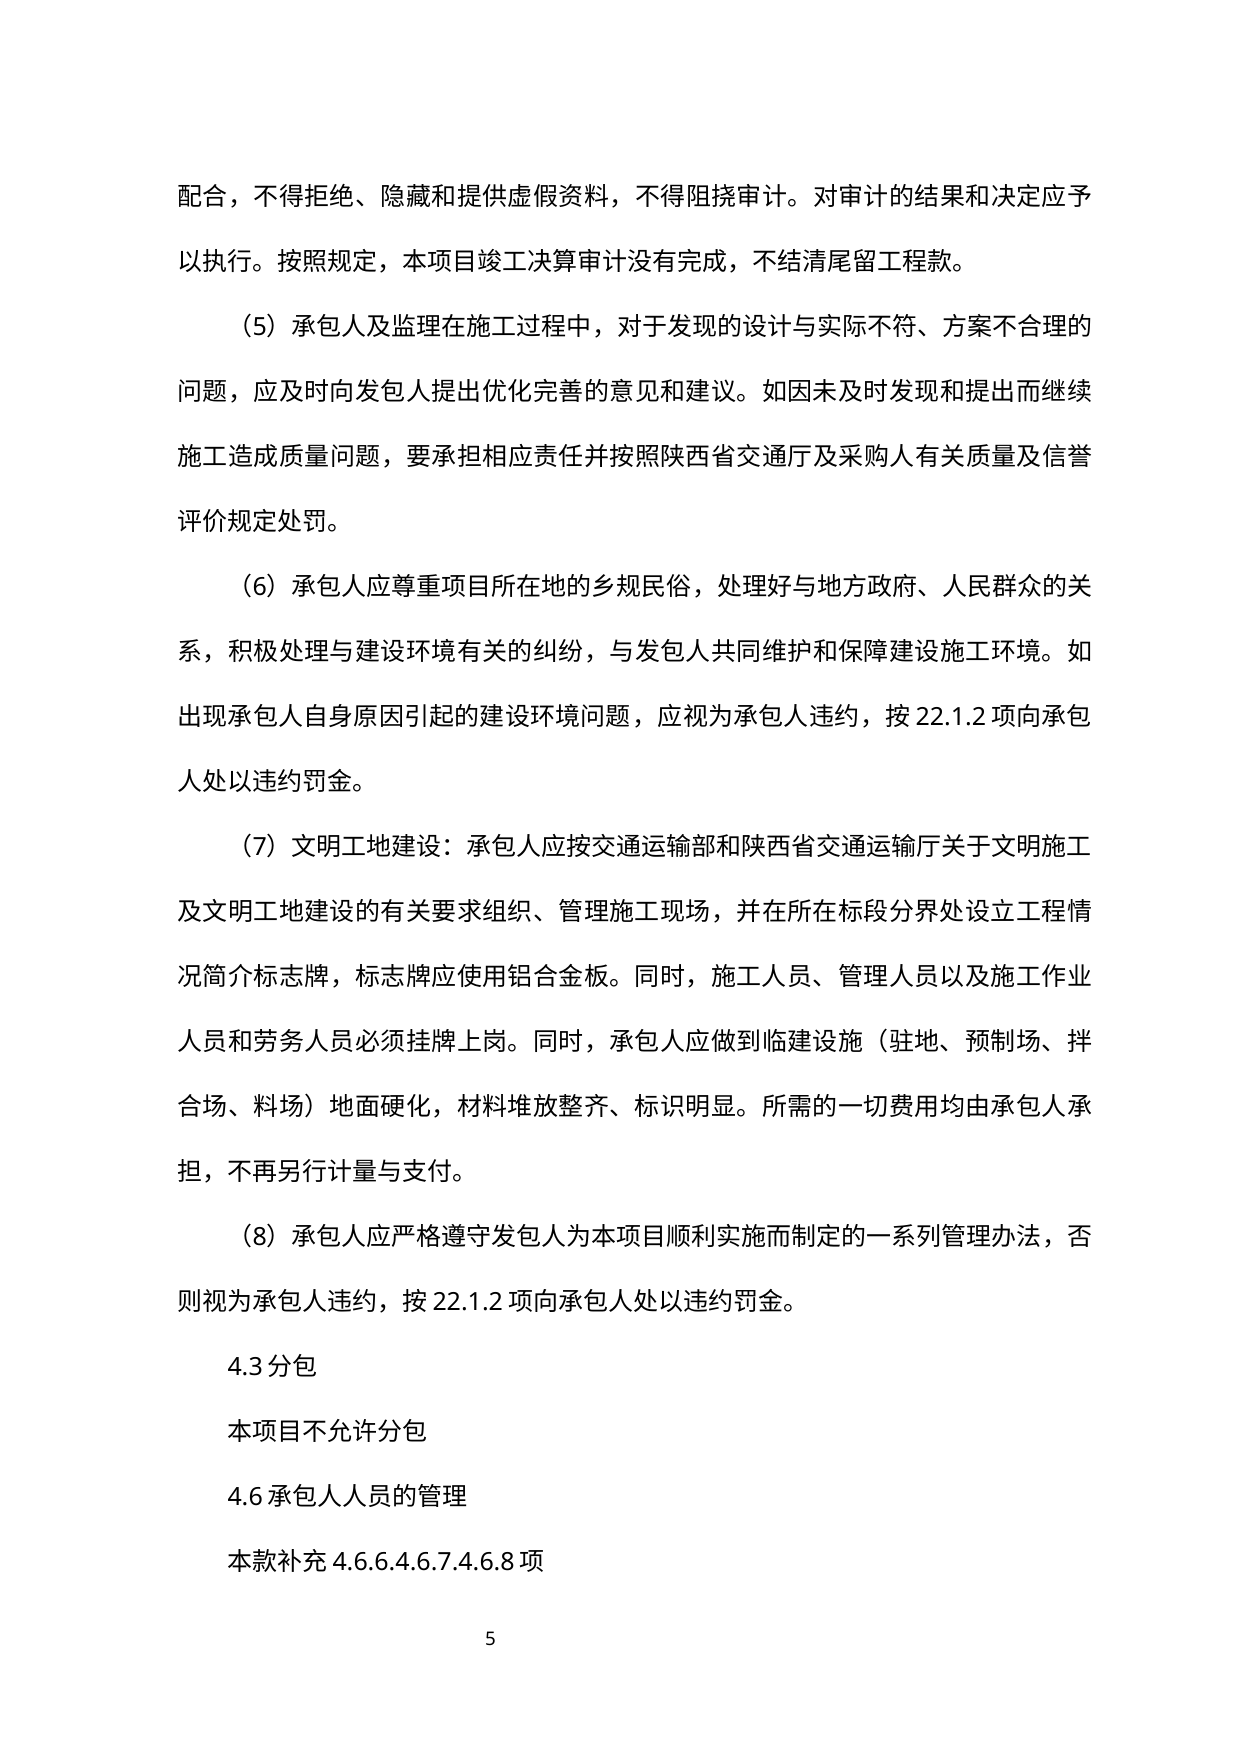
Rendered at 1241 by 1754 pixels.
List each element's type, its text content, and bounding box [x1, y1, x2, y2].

text （5）承包人及监理在施工过程中，对于发现的设计与实际不符、方案不合理的问题，应及时向发包人提出优化完善的意见和建议。如因未及时发现和提出而继续施工造成质量问题，要承担相应责任并按照陕西省交通厅及采购人有关质量及信誉评价规定处罚。 [177, 292, 1093, 552]
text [177, 162, 1093, 292]
text 4.6承包人人员的管理 [177, 1462, 1093, 1527]
text （8）承包人应严格遵守发包人为本项目顺利实施而制定的一系列管理办法，否则视为承包人违约，按22.1.2项向承包人处以违约罚金。 [177, 1202, 1093, 1332]
text （6）承包人应尊重项目所在地的乡规民俗，处理好与地方政府、人民群众的关系，积极处理与建设环境有关的纠纷，与发包人共同维护和保障建设施工环境。如出现承包人自身原因引起的建设环境问题，应视为承包人违约，按22.1.2项向承包人处以违约罚金。 [177, 552, 1093, 812]
text （7）文明工地建设：承包人应按交通运输部和陕西省交通运输厅关于文明施工及文明工地建设的有关要求组织、管理施工现场，并在所在标段分界处设立工程情况简介标志牌，标志牌应使用铝合金板。同时，施工人员、管理人员以及施工作业人员和劳务人员必须挂牌上岗。同时，承包人应做到临建设施（驻地、预制场、拌合场、料场）地面硬化，材料堆放整齐、标识明显。所需的一切费用均由承包人承担，不再另行计量与支付。 [177, 812, 1093, 1202]
text 本款补充4.6.6.4.6.7.4.6.8项 [177, 1527, 1093, 1592]
text 4.3分包 [177, 1332, 1093, 1397]
text 本项目不允许分包 [177, 1397, 1093, 1462]
